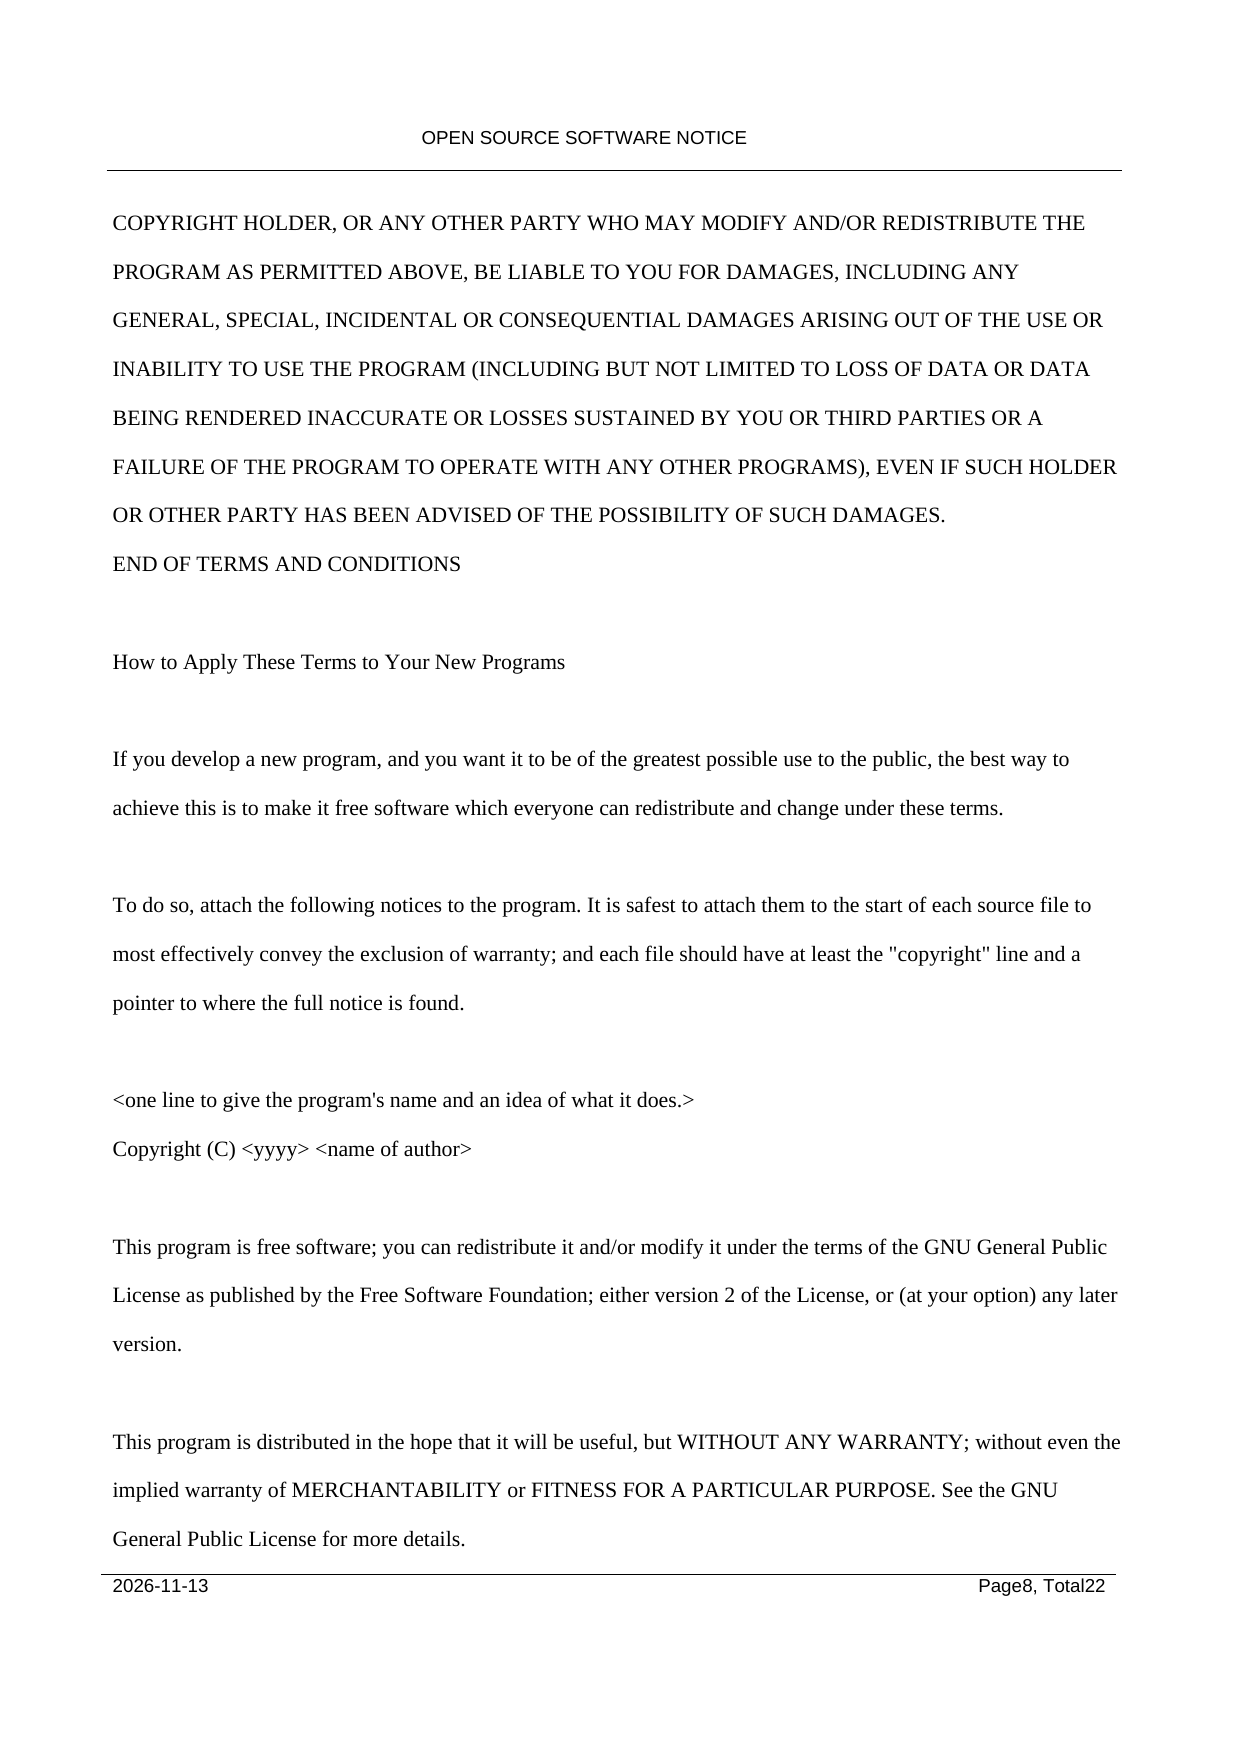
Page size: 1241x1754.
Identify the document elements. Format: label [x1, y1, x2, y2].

text [112, 206, 1128, 1555]
